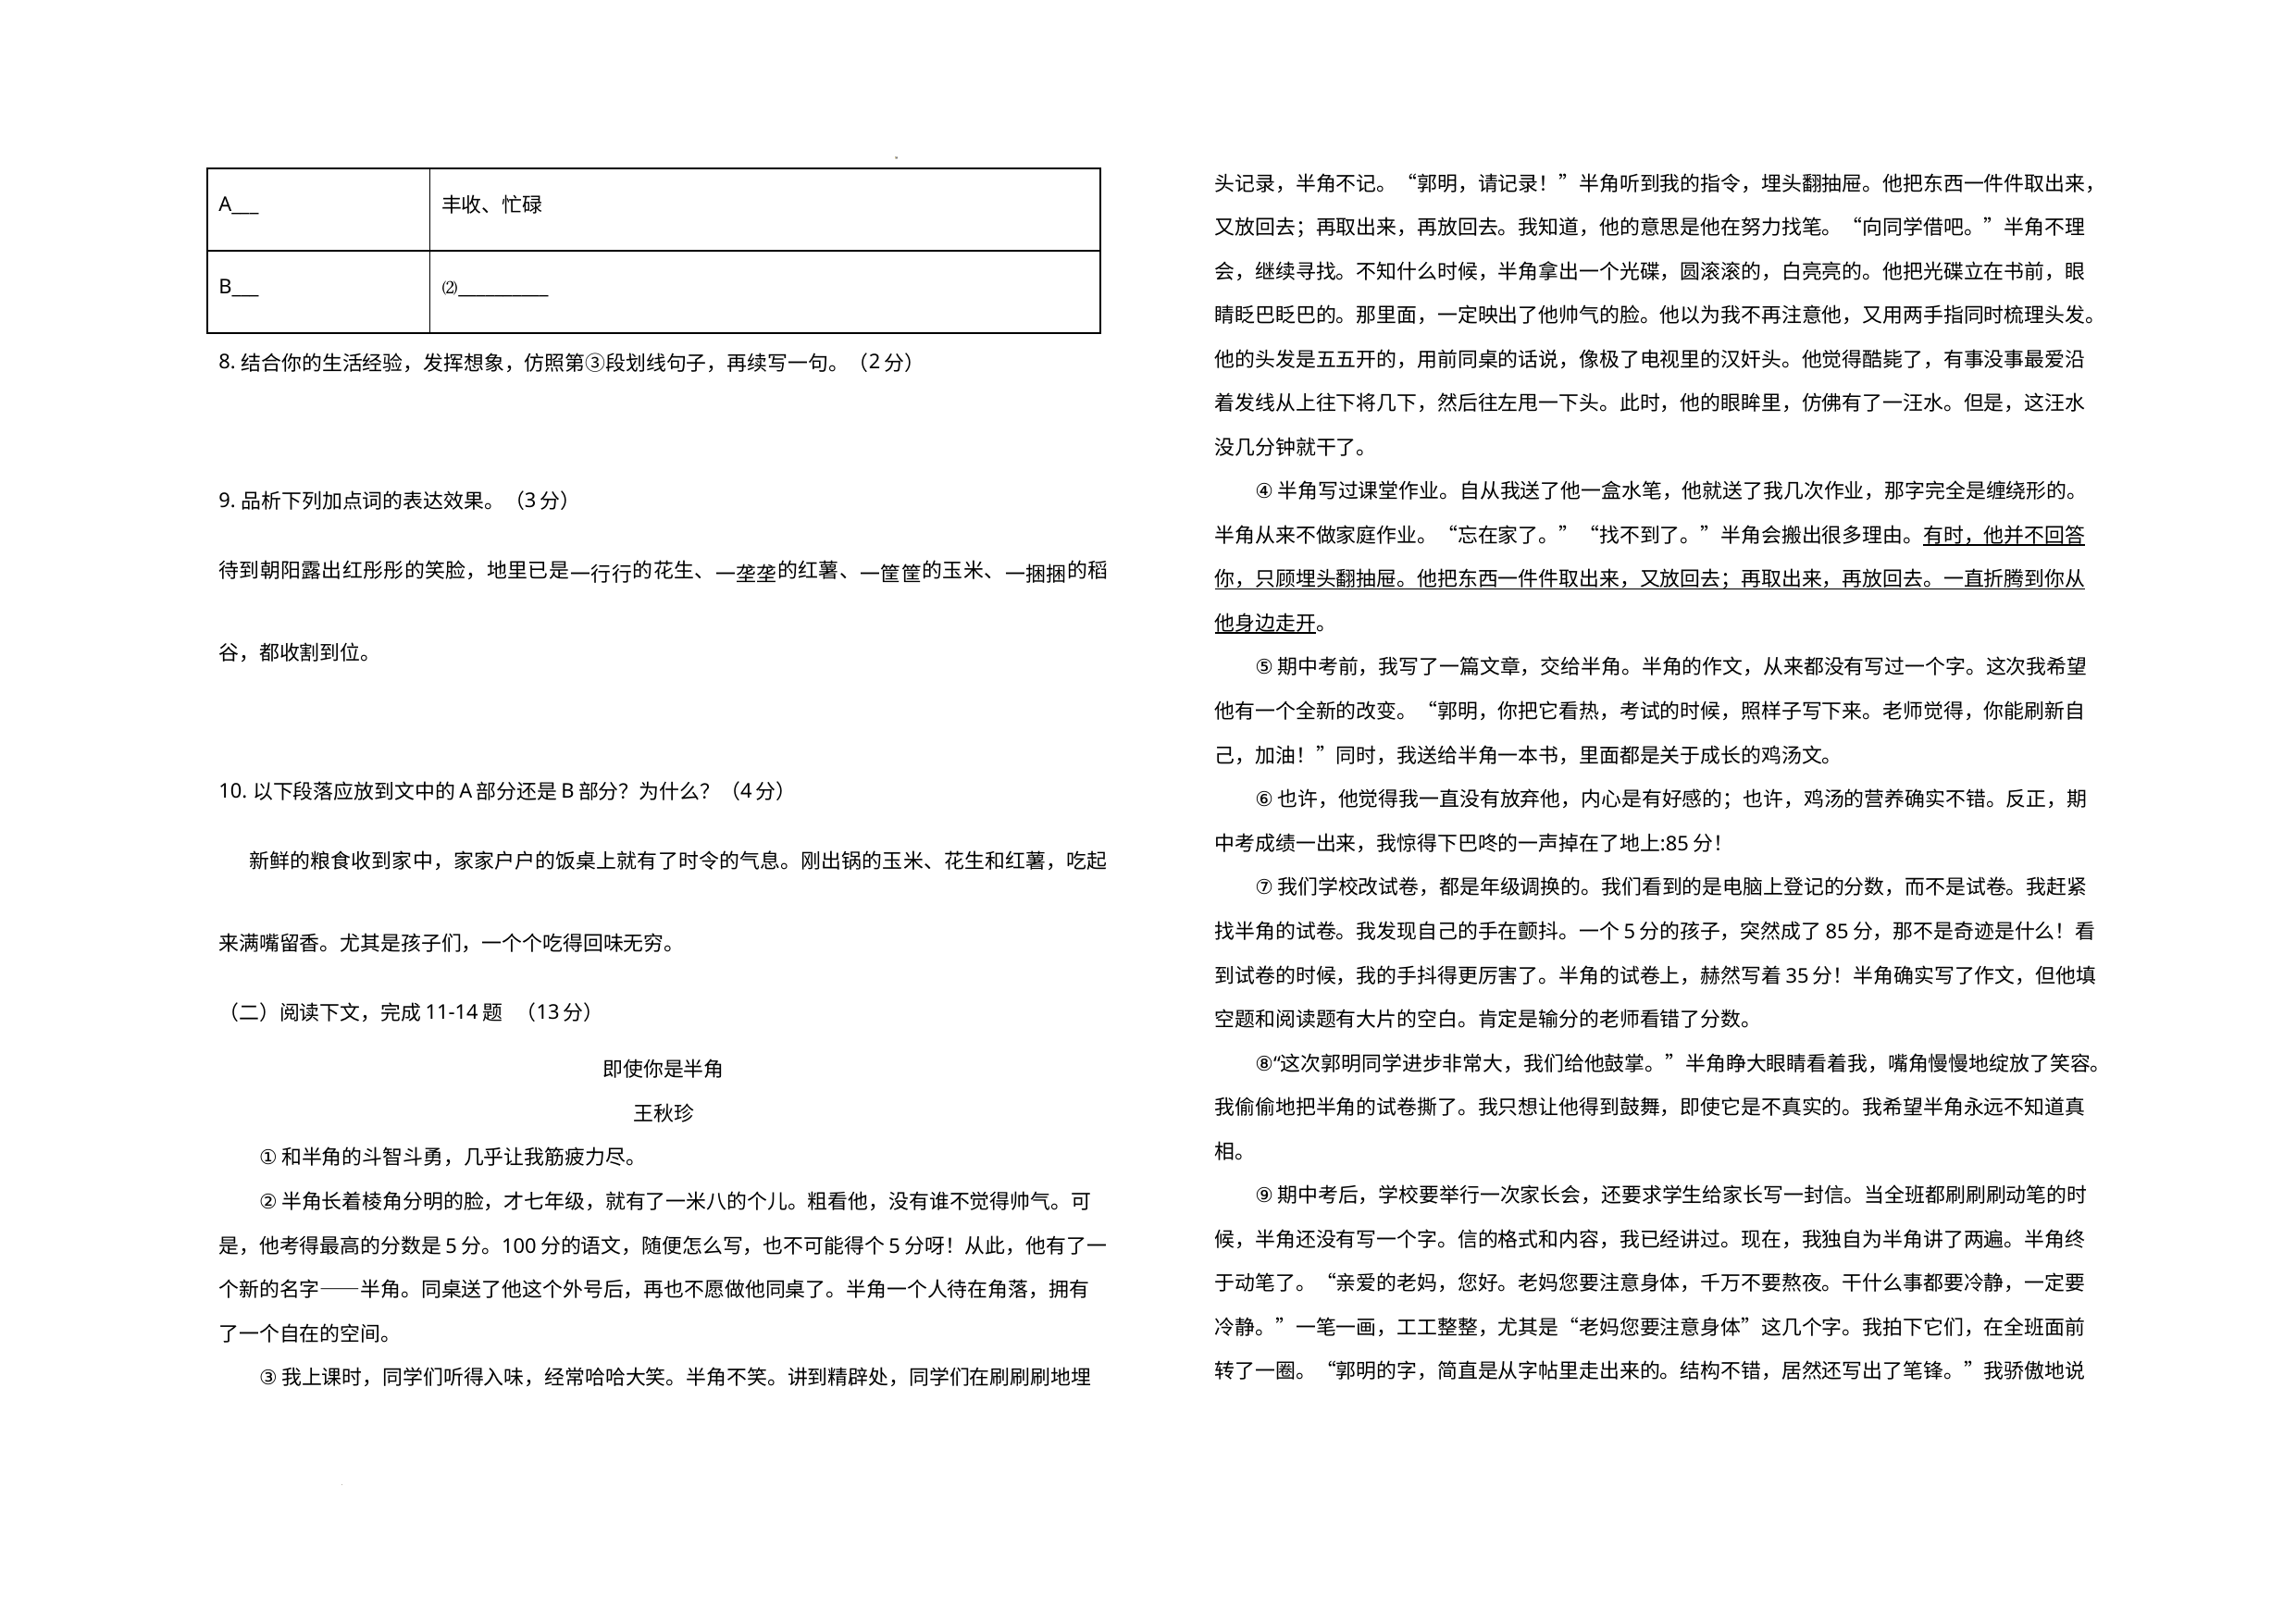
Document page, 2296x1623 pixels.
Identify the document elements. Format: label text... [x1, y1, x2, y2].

table_cell 丰收、忙碌 [430, 169, 1099, 250]
text ⑤期中考前，我写了一篇文章，交给半角。半角的作文，从来都没有写过一个字。这次我希望他有一个全新的改变。“郭明，你把它看热，考试的时候，照样子写下来。老师觉得，你能刷新自己，加油！”同时，我送给半角一本书，里面都是关于成长的鸡汤文。 [1214, 650, 2104, 768]
text （二）阅读下文，完成11-14题 （13分） [218, 984, 1108, 1039]
table_cell ⑵__________ [430, 252, 1099, 332]
text ⑥也许，他觉得我一直没有放弃他，内心是有好感的；也许，鸡汤的营养确实不错。反正，期中考成绩一出来，我惊得下巴咚的一声掉在了地上:85分！ [1214, 783, 2104, 857]
text 10. 以下段落应放到文中的A部分还是B部分？为什么？（4分） [218, 762, 1108, 817]
text ⑦我们学校改试卷，都是年级调换的。我们看到的是电脑上登记的分数，而不是试卷。我赶紧找半角的试卷。我发现自己的手在颤抖。一个5分的孩子，突然成了85分，那不是奇迹是什么！看到试卷的时候，我的手抖得更厉害了。半角的试卷上，赫然写着35分！半角确实写了作文，但他填空题和阅读题有大片的空白。肯定是输分的老师看错了分数。 [1214, 871, 2104, 1033]
text 王秋珍 [218, 1097, 1108, 1127]
table_cell B___ [208, 252, 429, 332]
text ④半角写过课堂作业。自从我送了他一盒水笔，他就送了我几次作业，那字完全是缠绕形的。半角从来不做家庭作业。“忘在家了。”“找不到了。”半角会搬出很多理由。有时，他并不回答你，只顾埋头翻抽屉。他把东西一件件取出来，又放回去；再取出来，再放回去。一直折腾到你从他身边走开。 [1214, 475, 2104, 637]
text 待到朝阳露出红彤彤的笑脸，地里已是一行行的花生、一垄垄的红薯、一筐筐的玉米、一捆捆的稻谷，都收割到位。 [218, 541, 1108, 679]
text ⑧“这次郭明同学进步非常大，我们给他鼓掌。”半角睁大眼睛看着我，嘴角慢慢地绽放了笑容。我偷偷地把半角的试卷撕了。我只想让他得到鼓舞，即使它是不真实的。我希望半角永远不知道真相。 [1214, 1047, 2104, 1164]
text ②半角长着棱角分明的脸，才七年级，就有了一米八的个儿。粗看他，没有谁不觉得帅气。可是，他考得最高的分数是5分。100分的语文，随便怎么写，也不可能得个5分呀！从此，他有了一个新的名字——半角。同桌送了他这个外号后，再也不愿做他同桌了。半角一个人待在角落，拥有了一个自在的空间。 [218, 1185, 1108, 1347]
text 新鲜的粮食收到家中，家家户户的饭桌上就有了时令的气息。刚出锅的玉米、花生和红薯，吃起来满嘴留香。尤其是孩子们，一个个吃得回味无穷。 [218, 832, 1108, 969]
text ③我上课时，同学们听得入味，经常哈哈大笑。半角不笑。讲到精辟处，同学们在刷刷刷地埋头记录，半角不记。“郭明，请记录！”半角听到我的指令，埋头翻抽屉。他把东西一件件取出来，又放回去；再取出来，再放回去。我知道，他的意思是他在努力找笔。“向同学借吧。”半角不理会，继续寻找。不知什么时候，半角拿出一个光碟，圆滚滚的，白亮亮的。他把光碟立在书前，眼睛眨巴眨巴的。那里面，一定映出了他帅气的脸。他以为我不再注意他，又用两手指同时梳理头发。他的头发是五五开的，用前同桌的话说，像极了电视里的汉奸头。他觉得酷毙了，有事没事最爱沿着发线从上往下将几下，然后往左甩一下头。此时，他的眼眸里，仿佛有了一汪水。但是，这汪水没几分钟就干了。 [1214, 167, 2104, 461]
text ①和半角的斗智斗勇，几乎让我筋疲力尽。 [218, 1141, 1108, 1171]
table_cell A___ [208, 169, 429, 250]
text 9. 品析下列加点词的表达效果。（3分） [218, 472, 1108, 527]
text 8. 结合你的生活经验，发挥想象，仿照第③段划线句子，再续写一句。（2分） [218, 334, 1108, 389]
text 即使你是半角 [218, 1053, 1108, 1083]
